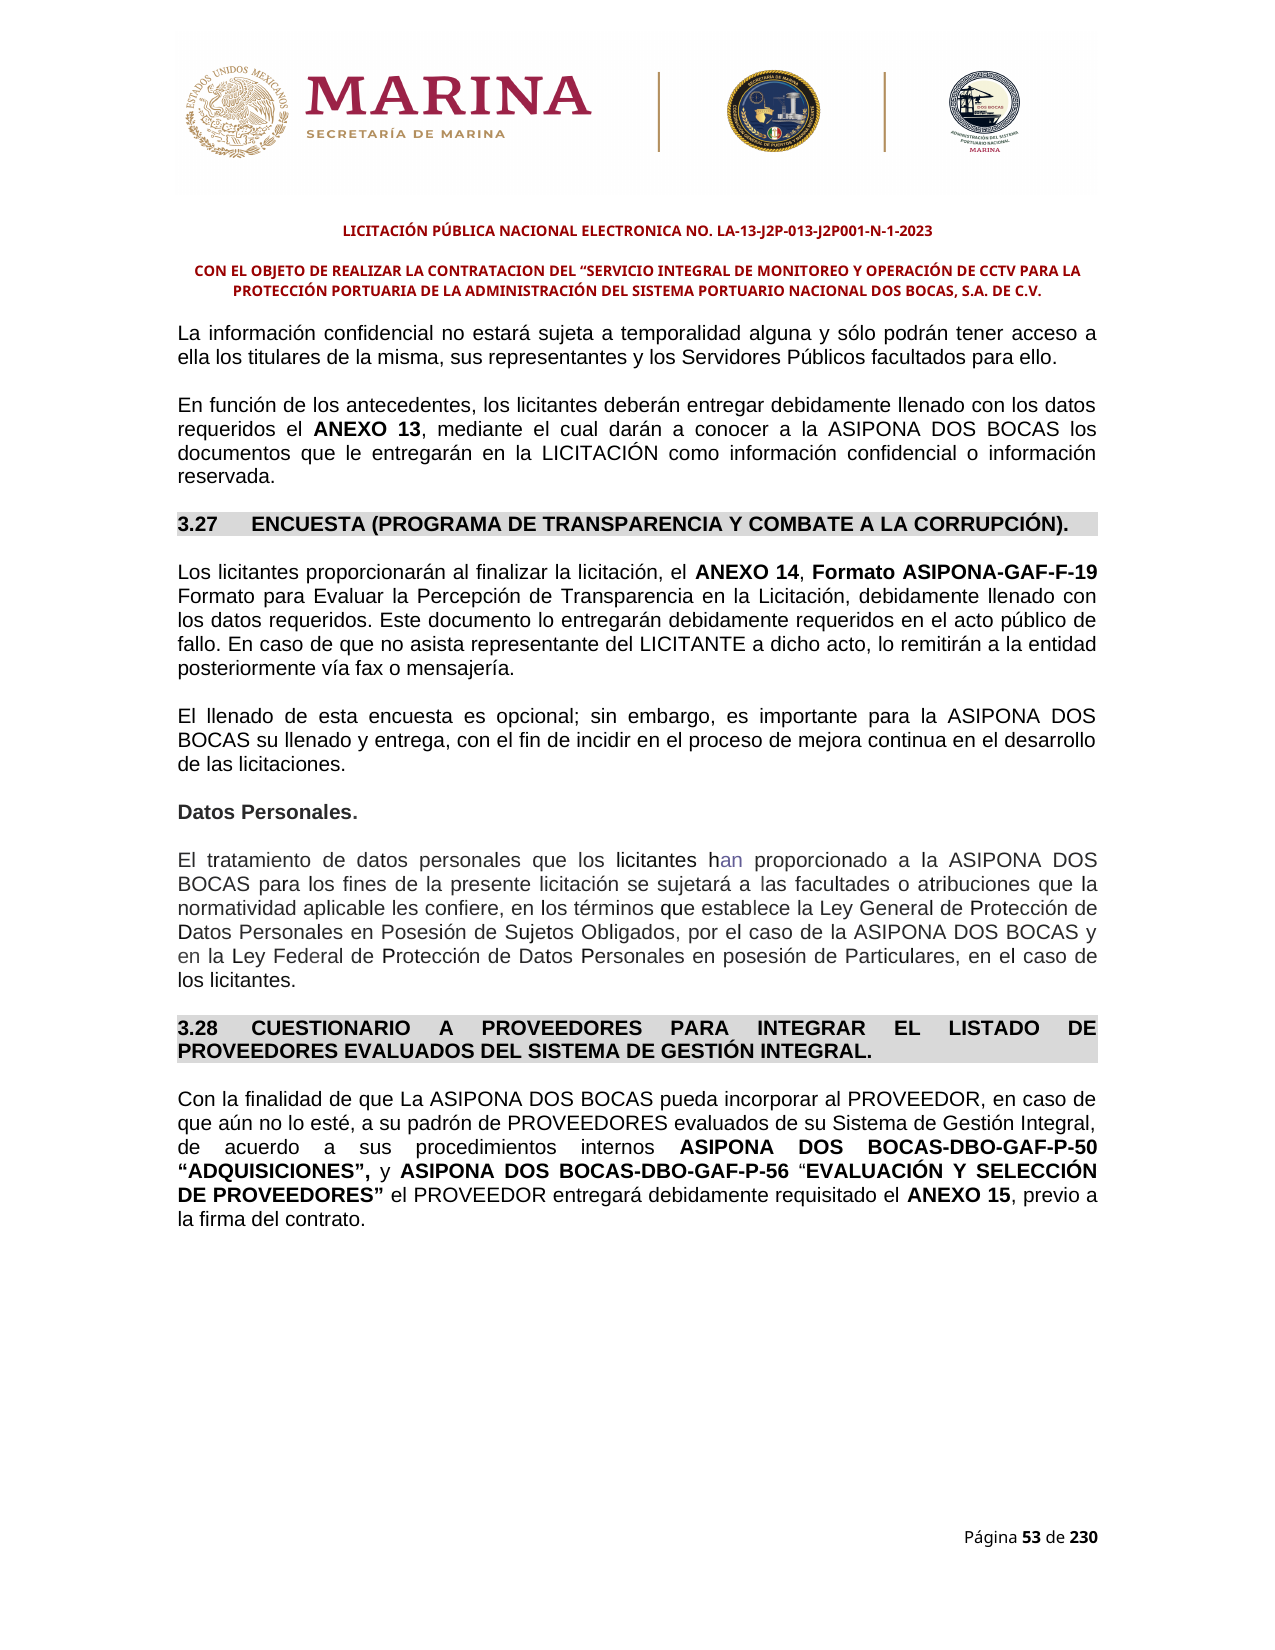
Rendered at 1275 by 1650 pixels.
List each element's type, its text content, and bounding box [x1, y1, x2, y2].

text Con la finalidad de que La ASIPONA DOS BOCAS pueda incorporar al PROVEEDOR, en caso de que aún no lo esté, a su padrón de PROVEEDORES evaluados de su Sistema de Gestión Integral, de acuerdo a sus procedimientos internos ASIPONA DOS BOCAS-DBO-GAF-P-50 “ADQUISICIONES”, y ASIPONA DOS BOCAS-DBO-GAF-P-56 “EVALUACIÓN Y SELECCIÓN DE PROVEEDORES” el PROVEEDOR entregará debidamente requisitado el ANEXO 15, previo a la firma del contrato. [177, 1087, 1098, 1231]
text Los licitantes proporcionarán al finalizar la licitación, el ANEXO 14, Formato ASIPONA-GAF-F-19 Formato para Evaluar la Percepción de Transparencia en la Licitación, debidamente llenado con los datos requeridos. Este documento lo entregarán debidamente requeridos en el acto público de fallo. En caso de que no asista representante del LICITANTE a dicho acto, lo remitirán a la entidad posteriormente vía fax o mensajería. [177, 560, 1098, 680]
text La información confidencial no estará sujeta a temporalidad alguna y sólo podrán tener acceso a ella los titulares de la misma, sus representantes y los Servidores Públicos facultados para ello. [177, 321, 1098, 368]
text 3.28 CUESTIONARIO A PROVEEDORES PARA INTEGRAR EL LISTADO DE PROVEEDORES EVALUADOS DEL SISTEMA DE GESTIÓN INTEGRAL. [177, 1015, 1098, 1063]
text Datos Personales. [177, 800, 1098, 824]
text En función de los antecedentes, los licitantes deberán entregar debidamente llenado con los datos requeridos el ANEXO 13, mediante el cual darán a conocer a la ASIPONA DOS BOCAS los documentos que le entregarán en la LICITACIÓN como información confidencial o información reservada. [177, 392, 1098, 488]
text El llenado de esta encuesta es opcional; sin embargo, es importante para la ASIPONA DOS BOCAS su llenado y entrega, con el fin de incidir en el proceso de mejora continua en el desarrollo de las licitaciones. [177, 704, 1098, 776]
text 3.27 ENCUESTA (PROGRAMA DE TRANSPARENCIA Y COMBATE A LA CORRUPCIÓN). [177, 512, 1098, 536]
picture [175, 31, 1098, 195]
text El tratamiento de datos personales que los licitantes han proporcionado a la ASIPONA DOS BOCAS para los fines de la presente licitación se sujetará a las facultades o atribuciones que la normatividad aplicable les confiere, en los términos que establece la Ley General de Protección de Datos Personales en Posesión de Sujetos Obligados, por el caso de la ASIPONA DOS BOCAS y en la Ley Federal de Protección de Datos Personales en posesión de Particulares, en el caso de los licitantes. [177, 848, 1098, 991]
